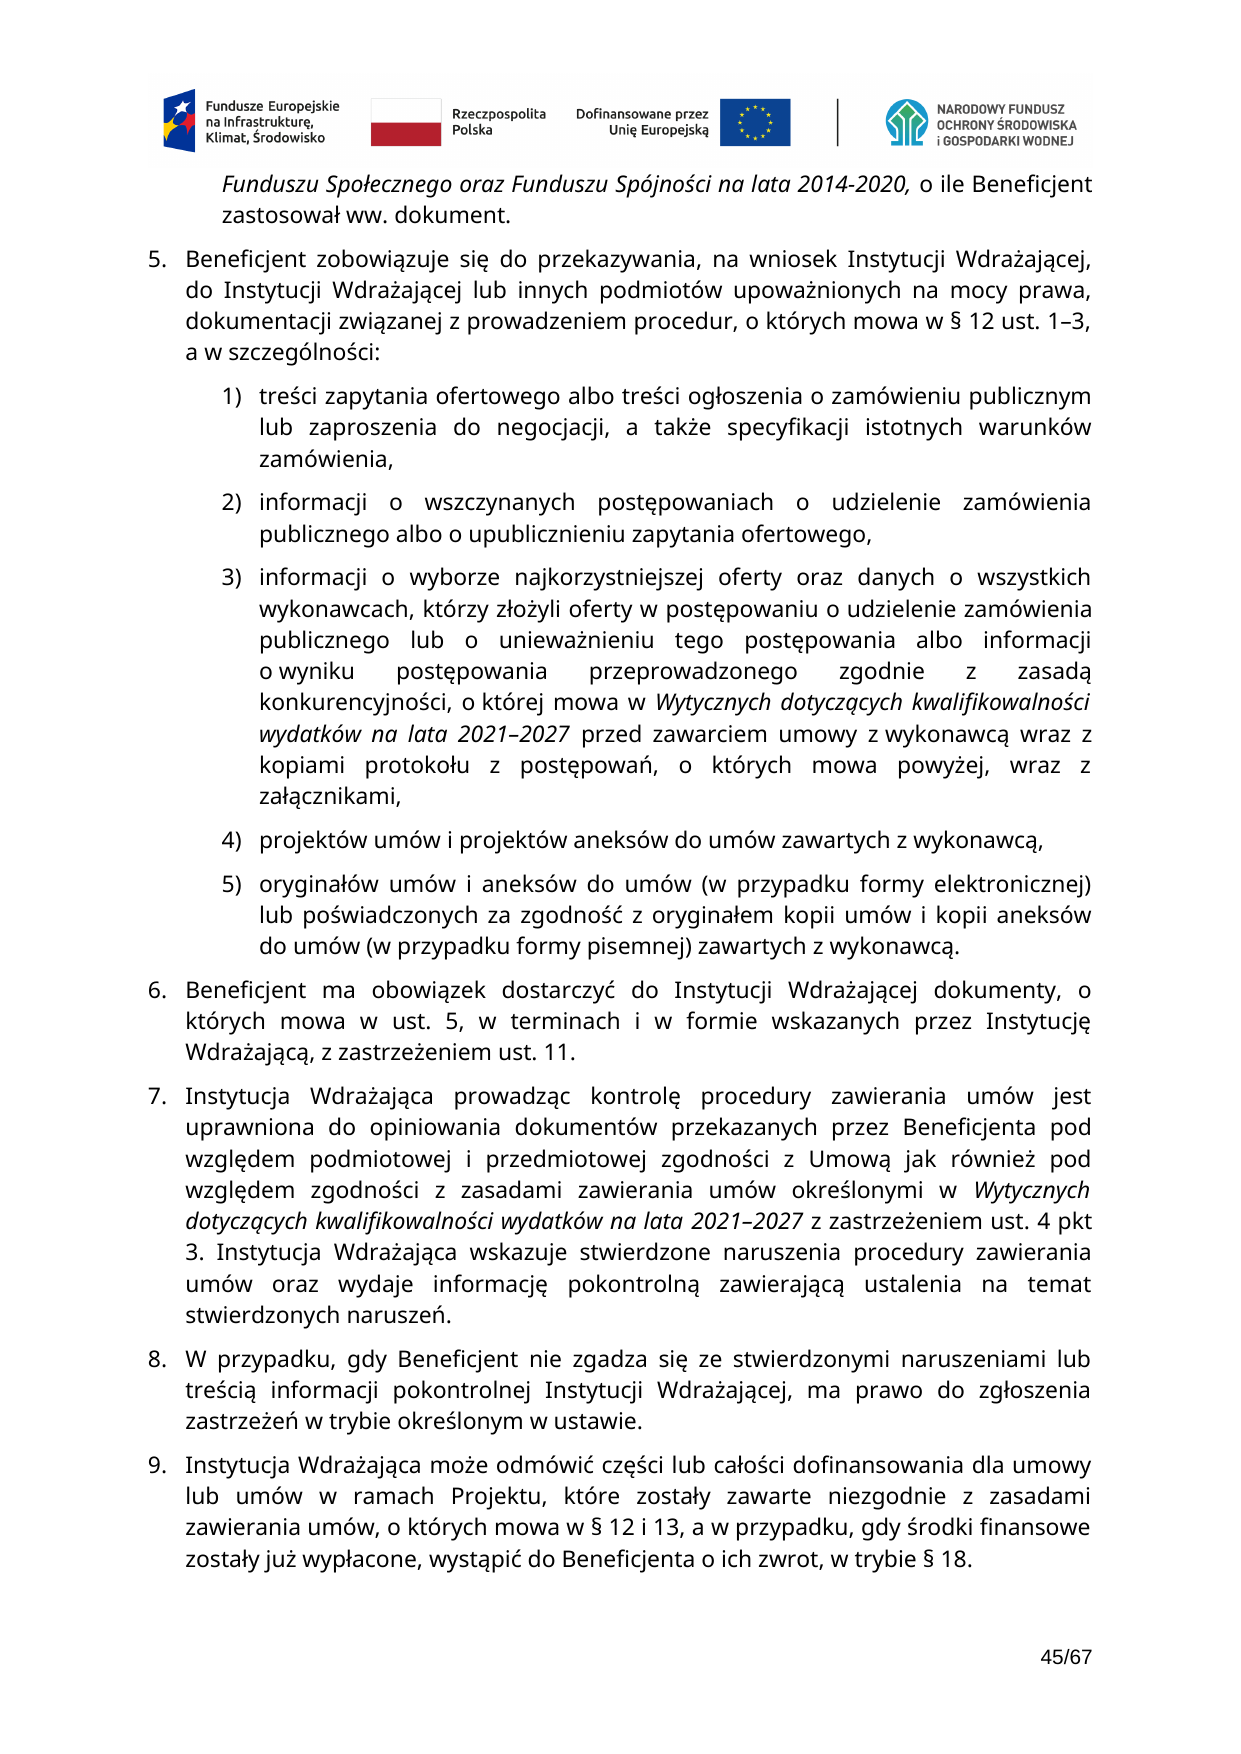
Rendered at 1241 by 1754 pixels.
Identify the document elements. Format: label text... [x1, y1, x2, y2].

list Beneficjent ma obowiązek dostarczyć do Instytucji Wdrażającej dokumenty, o których mowa w ust. 5, w terminach i w formie wskazanych przez Instytucję Wdrażającą, z zastrzeżeniem ust. 11. [148, 974, 1092, 1067]
list oryginałów umów i aneksów do umów (w przypadku formy elektronicznej) lub poświadczonych za zgodność z oryginałem kopii umów i kopii aneksów do umów (w przypadku formy pisemnej) zawartych z wykonawcą. [221, 867, 1092, 961]
picture [147, 73, 1093, 168]
list informacji o wyborze najkorzystniejszej oferty oraz danych o wszystkich wykonawcach, którzy złożyli oferty w postępowaniu o udzielenie zamówienia publicznego lub o unieważnieniu tego postępowania albo informacji o wyniku postępowania przeprowadzonego zgodnie z zasadą konkurencyjności, o której mowa w Wytycznych dotyczących kwalifikowalności wydatków na lata 2021–2027 przed zawarciem umowy z wykonawcą wraz z kopiami protokołu z postępowań, o których mowa powyżej, wraz z załącznikami, [221, 561, 1092, 811]
list Instytucja Wdrażająca prowadząc kontrolę procedury zawierania umów jest uprawniona do opiniowania dokumentów przekazanych przez Beneficjenta pod względem podmiotowej i przedmiotowej zgodności z Umową jak również pod względem zgodności z zasadami zawierania umów określonymi w Wytycznych dotyczących kwalifikowalności wydatków na lata 2021–2027 z zastrzeżeniem ust. 4 pkt 3. Instytucja Wdrażająca wskazuje stwierdzone naruszenia procedury zawierania umów oraz wydaje informację pokontrolną zawierającą ustalenia na temat stwierdzonych naruszeń. [148, 1080, 1092, 1330]
list projektów umów i projektów aneksów do umów zawartych z wykonawcą, [221, 824, 1092, 855]
list informacji o wszczynanych postępowaniach o udzielenie zamówienia publicznego albo o upublicznieniu zapytania ofertowego, [221, 486, 1092, 549]
list treści zapytania ofertowego albo treści ogłoszenia o zamówieniu publicznym lub zaproszenia do negocjacji, a także specyfikacji istotnych warunków zamówienia, [221, 380, 1092, 474]
list W przypadku, gdy Beneficjent nie zgadza się ze stwierdzonymi naruszeniami lub treścią informacji pokontrolnej Instytucji Wdrażającej, ma prawo do zgłoszenia zastrzeżeń w trybie określonym w ustawie. [148, 1342, 1092, 1436]
list Instytucja Wdrażająca może odmówić części lub całości dofinansowania dla umowy lub umów w ramach Projektu, które zostały zawarte niezgodnie z zasadami zawierania umów, o których mowa w § 12 i 13, a w przypadku, gdy środki finansowe zostały już wypłacone, wystąpić do Beneficjenta o ich zwrot, w trybie § 18. [148, 1449, 1092, 1574]
list Beneficjent zobowiązuje się do przekazywania, na wniosek Instytucji Wdrażającej, do Instytucji Wdrażającej lub innych podmiotów upoważnionych na mocy prawa, dokumentacji związanej z prowadzeniem procedur, o których mowa w § 12 ust. 1–3, a w szczególności: [148, 242, 1092, 367]
